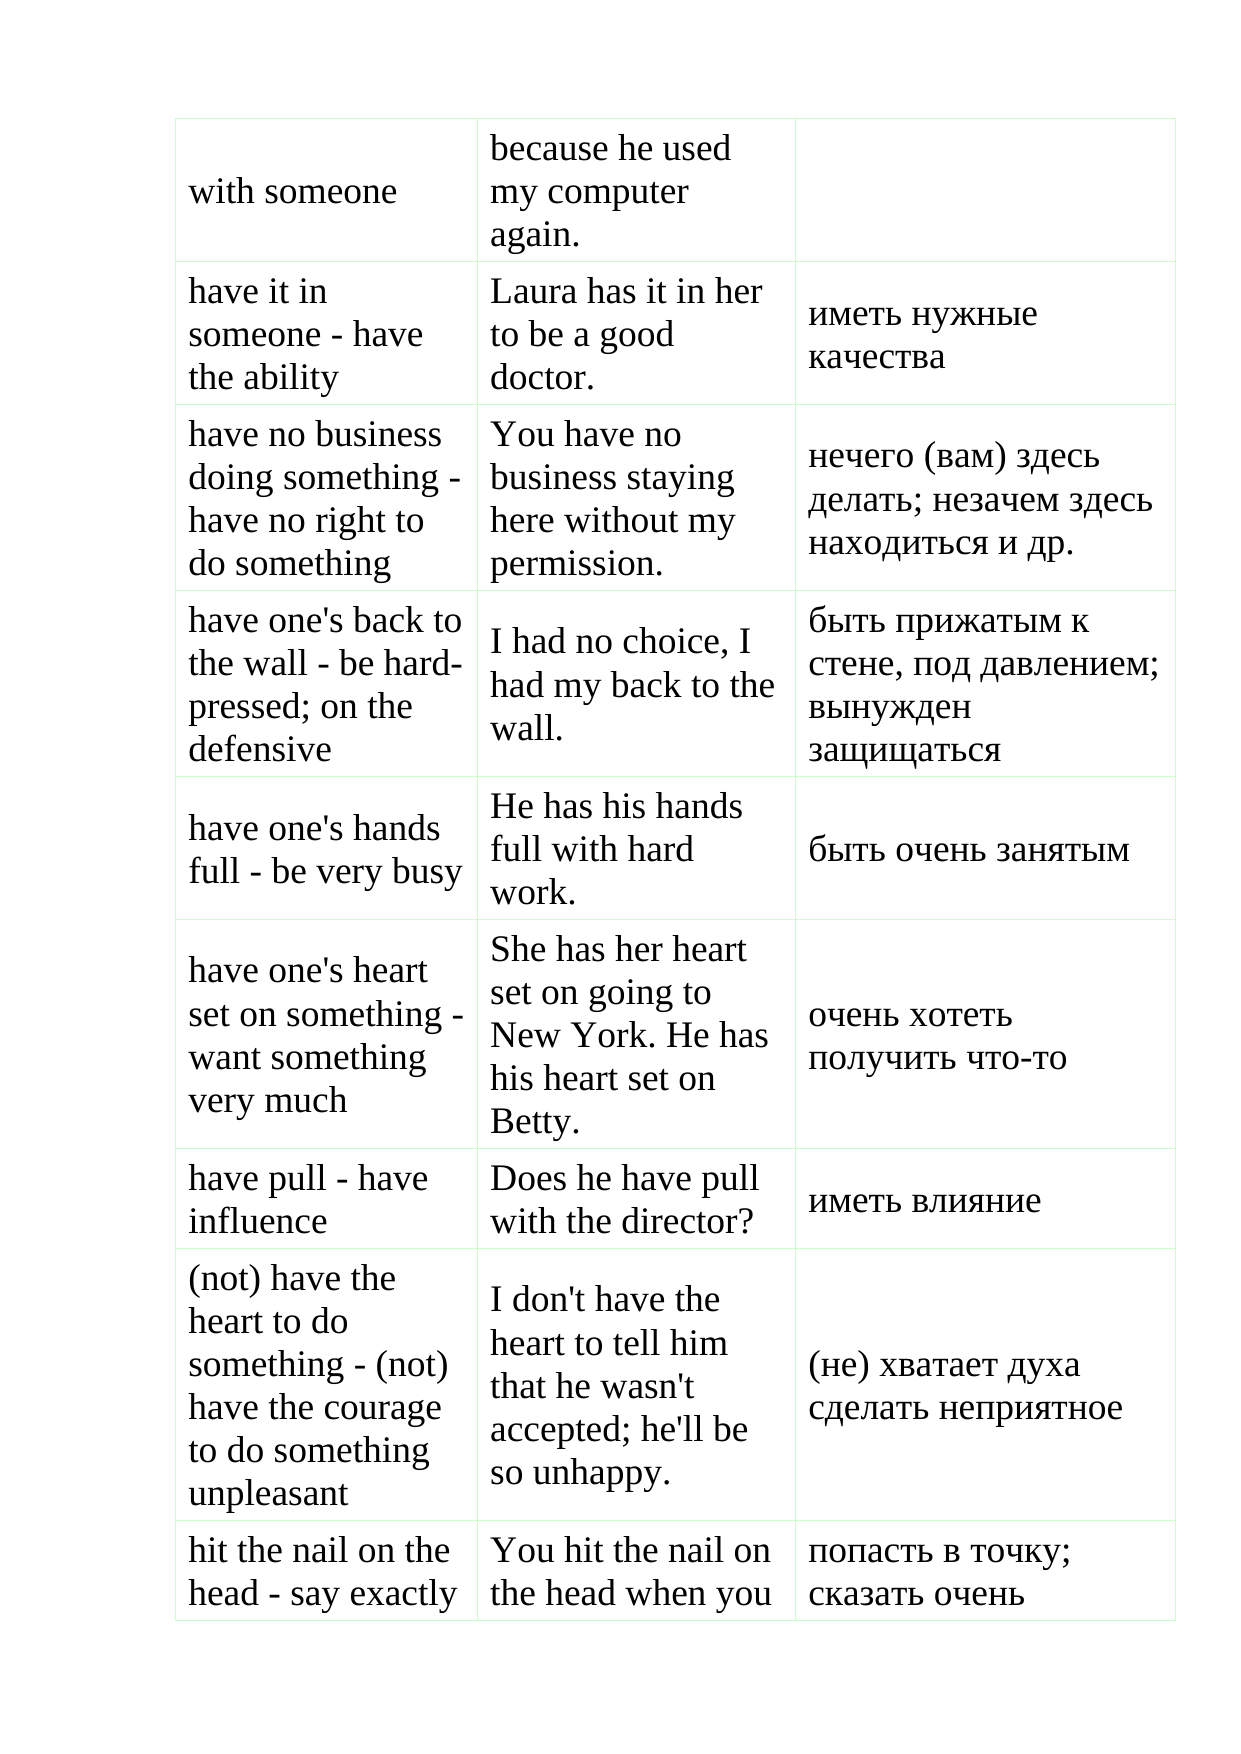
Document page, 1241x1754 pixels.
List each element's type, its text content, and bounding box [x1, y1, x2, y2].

table_cell have one's back to the wall - be hard-pressed; on the defensive [176, 591, 477, 776]
table_cell иметь нужные качества [796, 262, 1175, 404]
table_cell have pull - have influence [176, 1149, 477, 1248]
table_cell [478, 119, 795, 261]
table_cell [796, 119, 1175, 261]
table_cell иметь влияние [796, 1149, 1175, 1248]
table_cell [478, 1521, 795, 1620]
table_cell I don't have the heart to tell him that he wasn't accepted; he'll be so unhappy. [478, 1249, 795, 1520]
table_cell (not) have the heart to do something - (not) have the courage to do something unpleasant [176, 1249, 477, 1520]
table_cell (не) хватает духа сделать неприятное [796, 1249, 1175, 1520]
table_cell She has her heart set on going to New York. He has his heart set on Betty. [478, 920, 795, 1148]
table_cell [176, 1521, 477, 1620]
table_cell have no business doing something - have no right to do something [176, 405, 477, 590]
table_cell He has his hands full with hard work. [478, 777, 795, 919]
table_cell очень хотеть получить что-то [796, 920, 1175, 1148]
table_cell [796, 1521, 1175, 1620]
table_cell быть очень занятым [796, 777, 1175, 919]
table_cell быть прижатым к стене, под давлением; вынужден защищаться [796, 591, 1175, 776]
table_cell I had no choice, I had my back to the wall. [478, 591, 795, 776]
table_cell Does he have pull with the director? [478, 1149, 795, 1248]
table_cell have one's hands full - be very busy [176, 777, 477, 919]
table_cell have it in someone - have the ability [176, 262, 477, 404]
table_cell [176, 119, 477, 261]
table_cell have one's heart set on something - want something very much [176, 920, 477, 1148]
table_cell нечего (вам) здесь делать; незачем здесь находиться и др. [796, 405, 1175, 590]
table_cell You have no business staying here without my permission. [478, 405, 795, 590]
table_cell Laura has it in her to be a good doctor. [478, 262, 795, 404]
